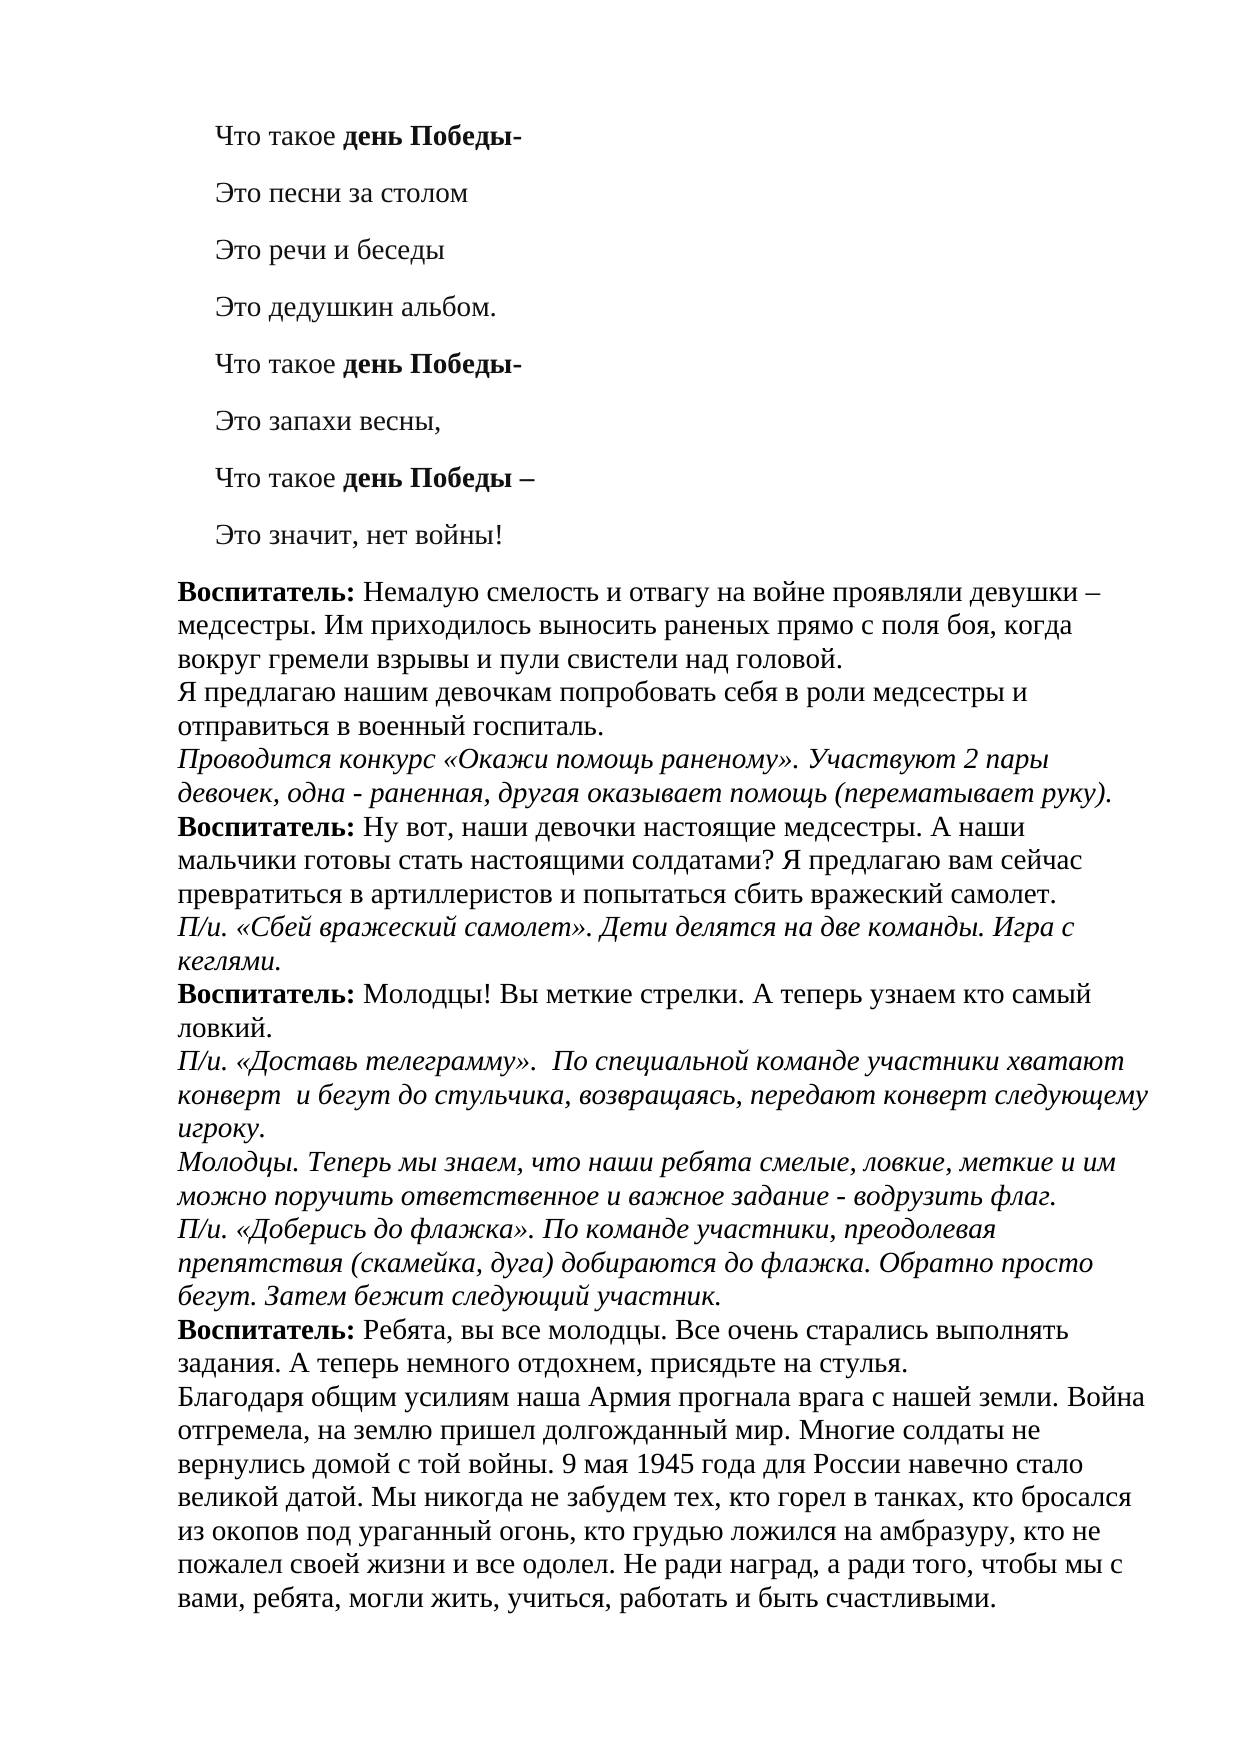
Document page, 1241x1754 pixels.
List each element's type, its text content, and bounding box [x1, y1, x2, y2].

text Молодцы. Теперь мы знаем, что наши ребята смелые, ловкие, меткие и им можно поручить ответственное и важное задание - водрузить флаг. [177, 1144, 1152, 1211]
text Воспитатель: Молодцы! Вы меткие стрелки. А теперь узнаем кто самый ловкий. [177, 976, 1152, 1043]
text П/и. «Доставь телеграмму». По специальной команде участники хватают конверт и бегут до стульчика, возвращаясь, передают конверт следующему игроку. [177, 1043, 1152, 1144]
text П/и. «Сбей вражеский самолет». Дети делятся на две команды. Игра с кеглями. [177, 909, 1152, 976]
text Воспитатель: Ну вот, наши девочки настоящие медсестры. А наши мальчики готовы стать настоящими солдатами? Я предлагаю вам сейчас превратиться в артиллеристов и попытаться сбить вражеский самолет. [177, 809, 1152, 909]
text Проводится конкурс «Окажи помощь раненому». Участвуют 2 пары девочек, одна - раненная, другая оказывает помощь (перематывает руку). [177, 742, 1152, 809]
text Это дедушкин альбом. [177, 289, 1152, 323]
text Воспитатель: Ребята, вы все молодцы. Все очень старались выполнять задания. А теперь немного отдохнем, присядьте на стулья. [177, 1312, 1152, 1379]
text Это запахи весны, [177, 403, 1152, 437]
text Что такое день Победы- [177, 118, 1152, 152]
text Что такое день Победы- [177, 346, 1152, 379]
text Это речи и беседы [177, 232, 1152, 266]
text Воспитатель: Немалую смелость и отвагу на войне проявляли девушки – медсестры. Им приходилось выносить раненых прямо с поля боя, когда вокруг гремели взрывы и пули свистели над головой. Я предлагаю нашим девочкам попробовать себя в роли медсестры и отправиться в военный госпиталь. [177, 574, 1152, 742]
text П/и. «Доберись до флажка». По команде участники, преодолевая препятствия (скамейка, дуга) добираются до флажка. Обратно просто бегут. Затем бежит следующий участник. [177, 1211, 1152, 1312]
text Это значит, нет войны! [177, 517, 1152, 551]
text Что такое день Победы – [177, 460, 1152, 493]
text Это песни за столом [177, 175, 1152, 209]
text Благодаря общим усилиям наша Армия прогнала врага с нашей земли. Война отгремела, на землю пришел долгожданный мир. Многие солдаты не вернулись домой с той войны. 9 мая 1945 года для России навечно стало великой датой. Мы никогда не забудем тех, кто горел в танках, кто бросался из окопов под ураганный огонь, кто грудью ложился на амбразуру, кто не пожалел своей жизни и все одолел. Не ради наград, а ради того, чтобы мы с вами, ребята, могли жить, учиться, работать и быть счастливыми. [177, 1379, 1152, 1614]
